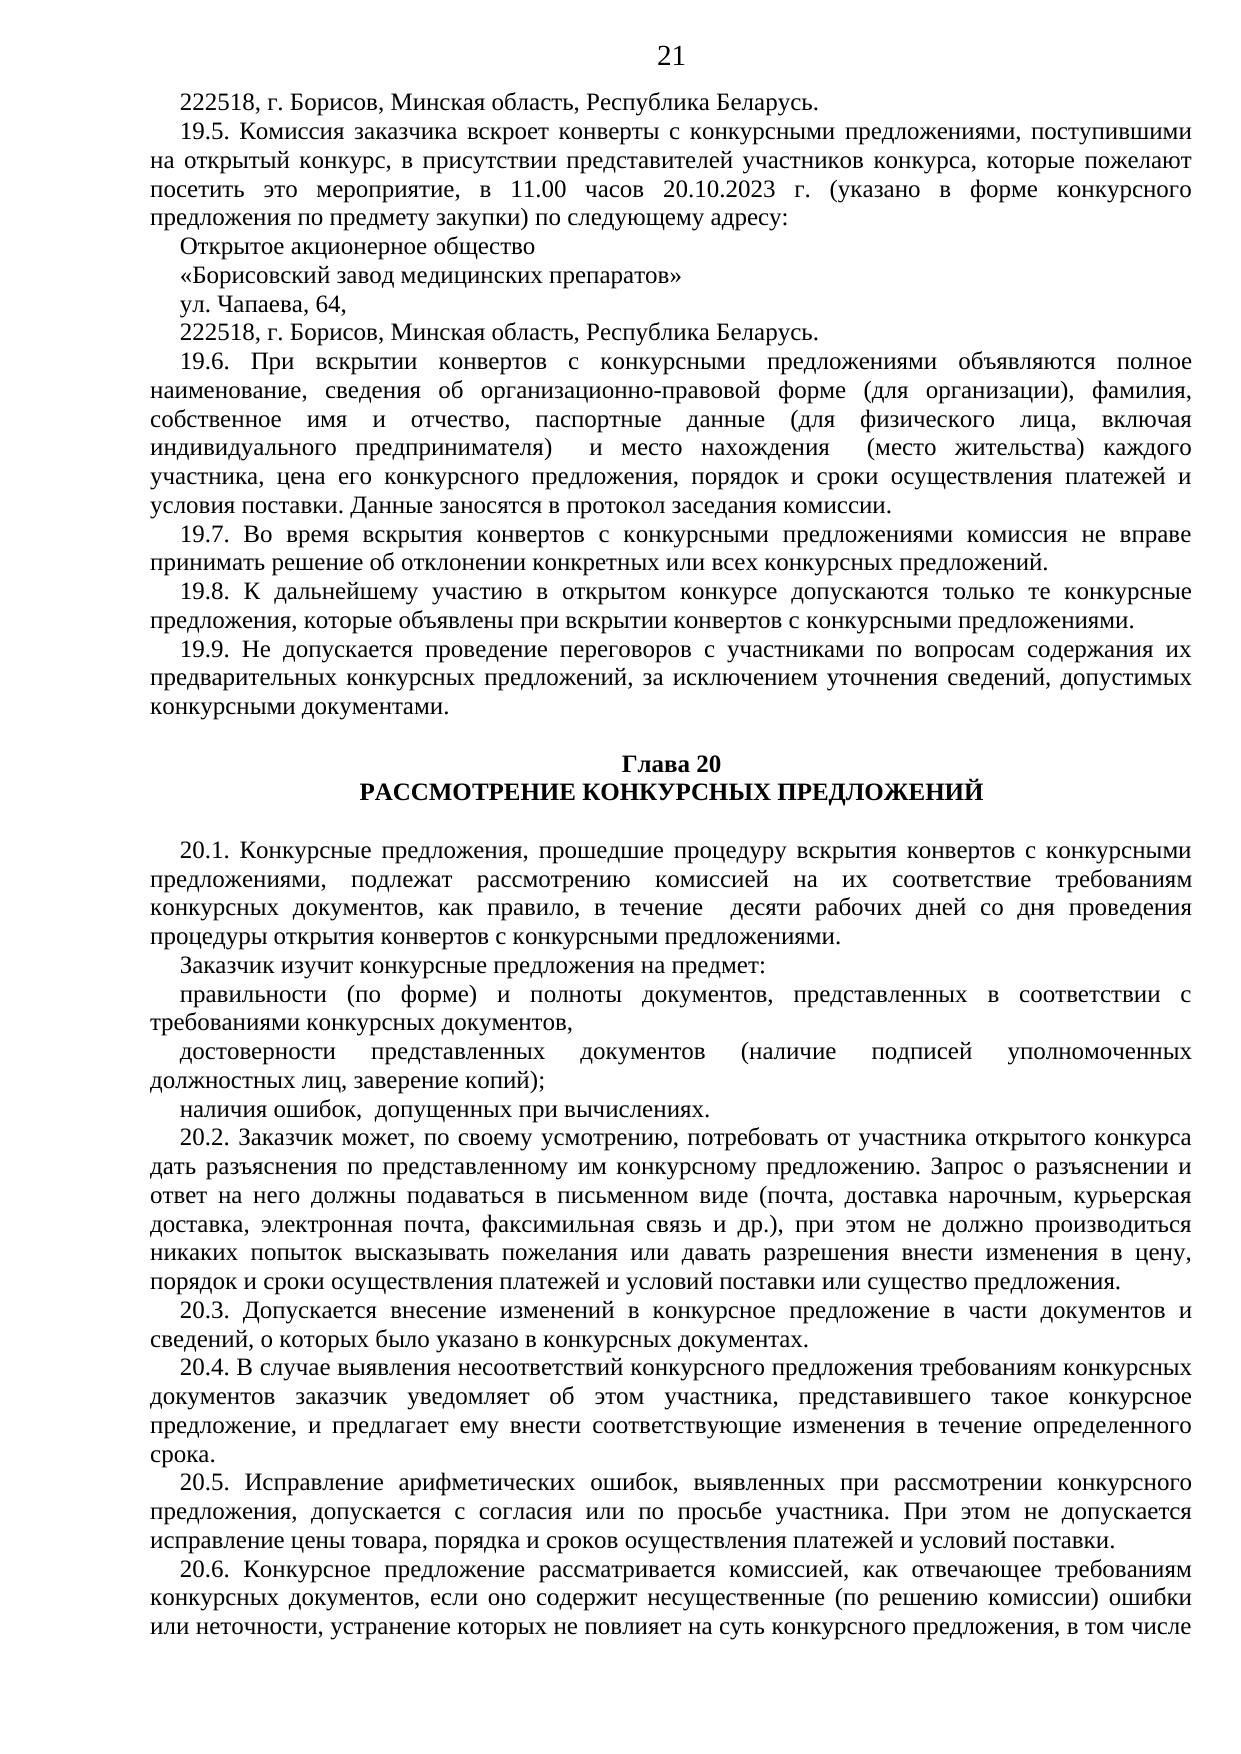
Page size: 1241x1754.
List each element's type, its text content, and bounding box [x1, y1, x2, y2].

text ул. Чапаева, 64, [150, 289, 1193, 317]
text достоверности представленных документов (наличие подписей уполномоченных должностных лиц, заверение копий); [150, 1036, 1193, 1094]
text 222518, г. Борисов, Минская область, Республика Беларусь. [150, 87, 1193, 116]
text 19.8. К дальнейшему участию в открытом конкурсе допускаются только те конкурсные предложения, которые объявлены при вскрытии конвертов с конкурсными предложениями. [150, 576, 1193, 634]
text 222518, г. Борисов, Минская область, Республика Беларусь. [150, 317, 1193, 346]
text 19.6. При вскрытии конвертов с конкурсными предложениями объявляются полное наименование, сведения об организационно-правовой форме (для организации), фамилия, собственное имя и отчество, паспортные данные (для физического лица, включая индивидуального предпринимателя) и место нахождения (место жительства) каждого участника, цена его конкурсного предложения, порядок и сроки осуществления платежей и условия поставки. Данные заносятся в протокол заседания комиссии. [150, 346, 1193, 519]
text 20.2. Заказчик может, по своему усмотрению, потребовать от участника открытого конкурса дать разъяснения по представленному им конкурсному предложению. Запрос о разъяснении и ответ на него должны подаваться в письменном виде (почта, доставка нарочным, курьерская доставка, электронная почта, факсимильная связь и др.), при этом не должно производиться никаких попыток высказывать пожелания или давать разрешения внести изменения в цену, порядок и сроки осуществления платежей и условий поставки или существо предложения. [150, 1122, 1193, 1295]
text 20.3. Допускается внесение изменений в конкурсное предложение в части документов и сведений, о которых было указано в конкурсных документах. [150, 1295, 1193, 1352]
text 20.4. В случае выявления несоответствий конкурсного предложения требованиям конкурсных документов заказчик уведомляет об этом участника, представившего такое конкурсное предложение, и предлагает ему внести соответствующие изменения в течение определенного срока. [150, 1352, 1193, 1467]
text Заказчик изучит конкурсные предложения на предмет: [150, 950, 1193, 979]
text 20.5. Исправление арифметических ошибок, выявленных при рассмотрении конкурсного предложения, допускается с согласия или по просьбе участника. При этом не допускается исправление цены товара, порядка и сроков осуществления платежей и условий поставки. [150, 1467, 1193, 1554]
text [150, 1554, 1193, 1640]
text Открытое акционерное общество [150, 231, 1193, 260]
text 19.9. Не допускается проведение переговоров с участниками по вопросам содержания их предварительных конкурсных предложений, за исключением уточнения сведений, допустимых конкурсными документами. [150, 634, 1193, 720]
text 19.7. Во время вскрытия конвертов с конкурсными предложениями комиссия не вправе принимать решение об отклонении конкретных или всех конкурсных предложений. [150, 519, 1193, 576]
text 19.5. Комиссия заказчика вскроет конверты с конкурсными предложениями, поступившими на открытый конкурс, в присутствии представителей участников конкурса, которые пожелают посетить это мероприятие, в 11.00 часов 20.10.2023 г. (указано в форме конкурсного предложения по предмету закупки) по следующему адресу: [150, 116, 1193, 231]
text РАССМОТРЕНИЕ КОНКУРСНЫХ ПРЕДЛОЖЕНИЙ [150, 777, 1193, 806]
text наличия ошибок, допущенных при вычислениях. [150, 1094, 1193, 1122]
text правильности (по форме) и полноты документов, представленных в соответствии с требованиями конкурсных документов, [150, 979, 1193, 1036]
text 20.1. Конкурсные предложения, прошедшие процедуру вскрытия конвертов с конкурсными предложениями, подлежат рассмотрению комиссией на их соответствие требованиям конкурсных документов, как правило, в течение десяти рабочих дней со дня проведения процедуры открытия конвертов с конкурсными предложениями. [150, 835, 1193, 950]
text Глава 20 [150, 749, 1193, 777]
text «Борисовский завод медицинских препаратов» [150, 260, 1193, 289]
